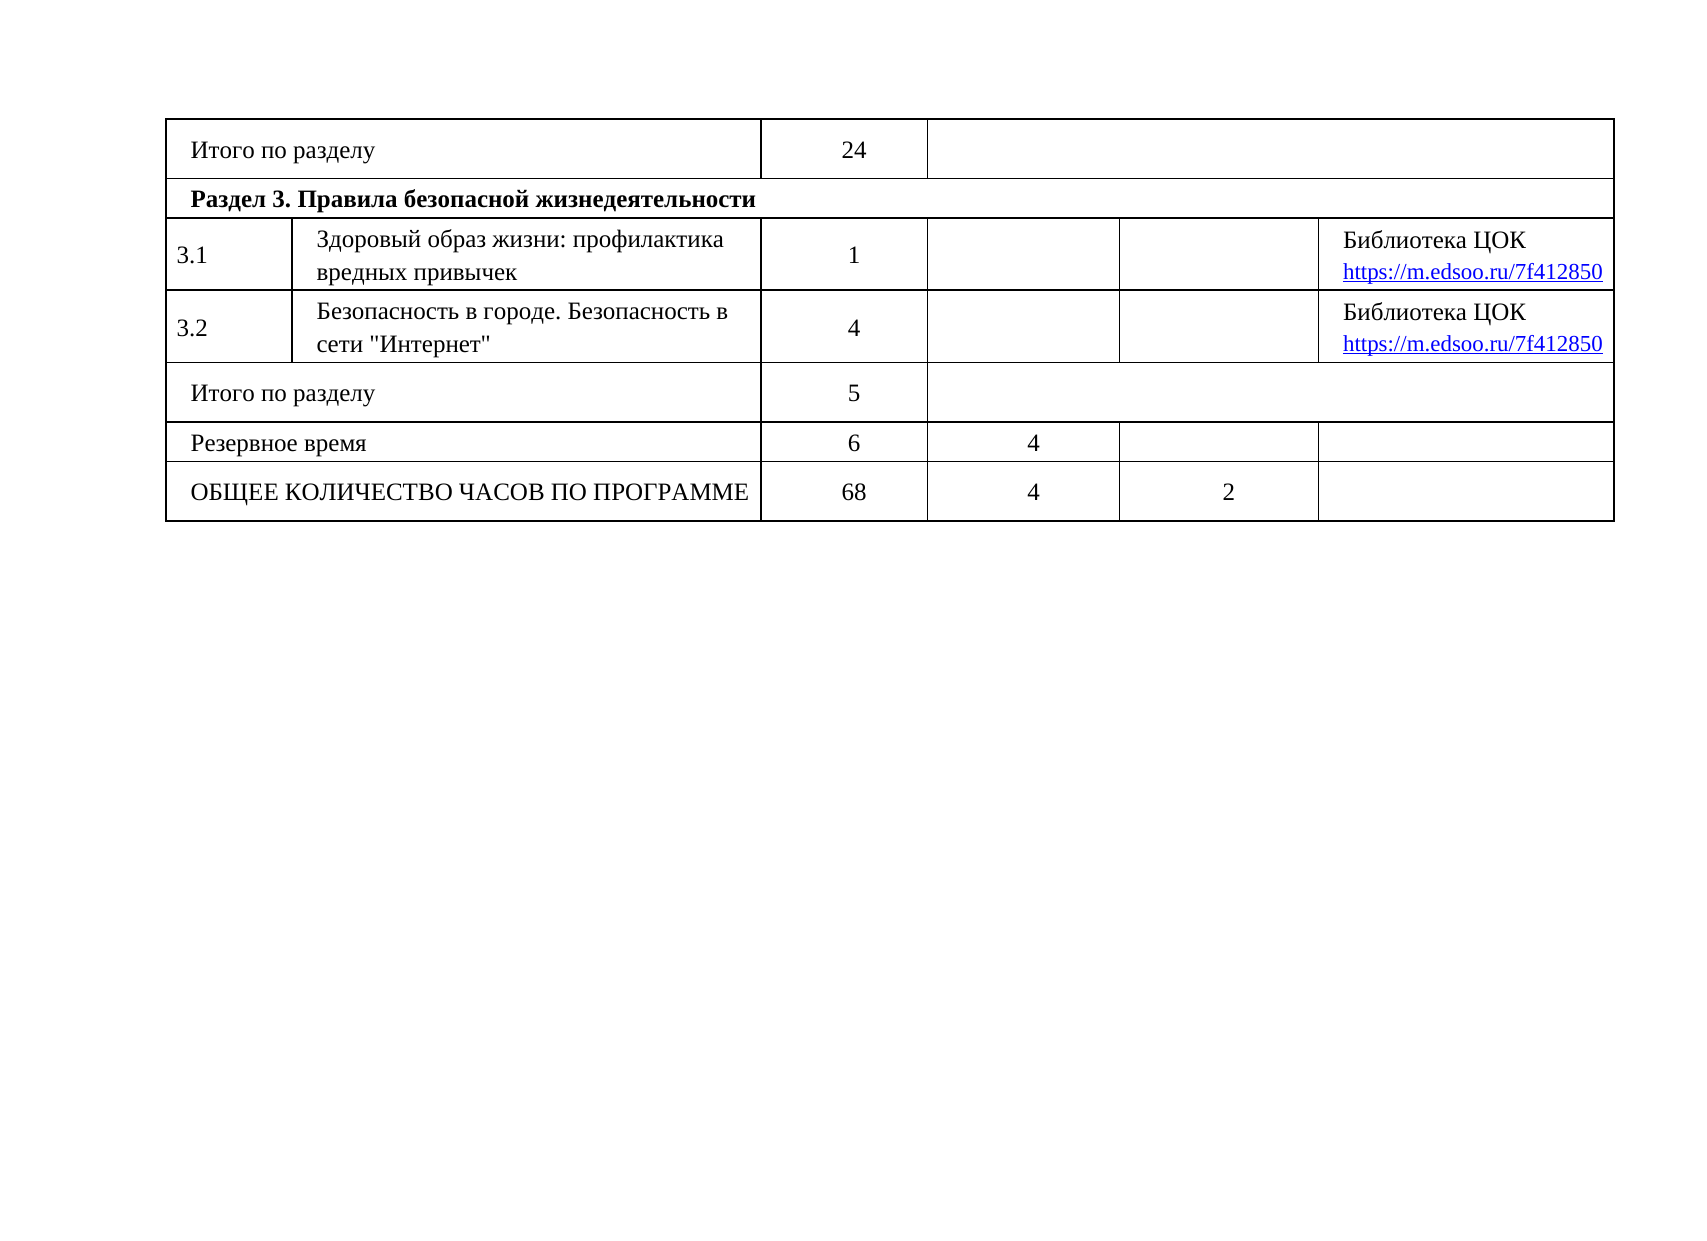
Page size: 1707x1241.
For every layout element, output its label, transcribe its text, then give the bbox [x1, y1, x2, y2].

table_cell 68 [762, 462, 927, 520]
table_cell Библиотека ЦОК https://m.edsoo.ru/7f412850 [1319, 291, 1613, 362]
table_cell 6 [762, 423, 927, 461]
table_cell 4 [928, 423, 1119, 461]
table_cell 3.2 [167, 291, 291, 362]
table_cell Здоровый образ жизни: профилактика вредных привычек [293, 219, 760, 289]
table_cell [1120, 423, 1318, 461]
table_cell [928, 291, 1119, 362]
table_cell Безопасность в городе. Безопасность в сети "Интернет" [293, 291, 760, 362]
table_cell 2 [1120, 462, 1318, 520]
table_cell 1 [762, 219, 927, 289]
table_cell Резервное время [167, 423, 760, 461]
table_cell 3.1 [167, 219, 291, 289]
table_cell [1319, 462, 1613, 520]
table_cell Итого по разделу [167, 363, 760, 421]
table_cell 24 [762, 120, 927, 178]
table_cell 4 [762, 291, 927, 362]
table_cell Итого по разделу [167, 120, 760, 178]
table_cell [928, 363, 1613, 421]
table_cell Раздел 3. Правила безопасной жизнедеятельности [167, 179, 1613, 217]
table_cell 4 [928, 462, 1119, 520]
table_cell [1319, 423, 1613, 461]
table_cell [928, 120, 1613, 178]
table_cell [1319, 219, 1613, 289]
table_cell ОБЩЕЕ КОЛИЧЕСТВО ЧАСОВ ПО ПРОГРАММЕ [167, 462, 760, 520]
table_cell 5 [762, 363, 927, 421]
table_cell [1120, 219, 1318, 289]
table_cell [1120, 291, 1318, 362]
table_cell [928, 219, 1119, 289]
